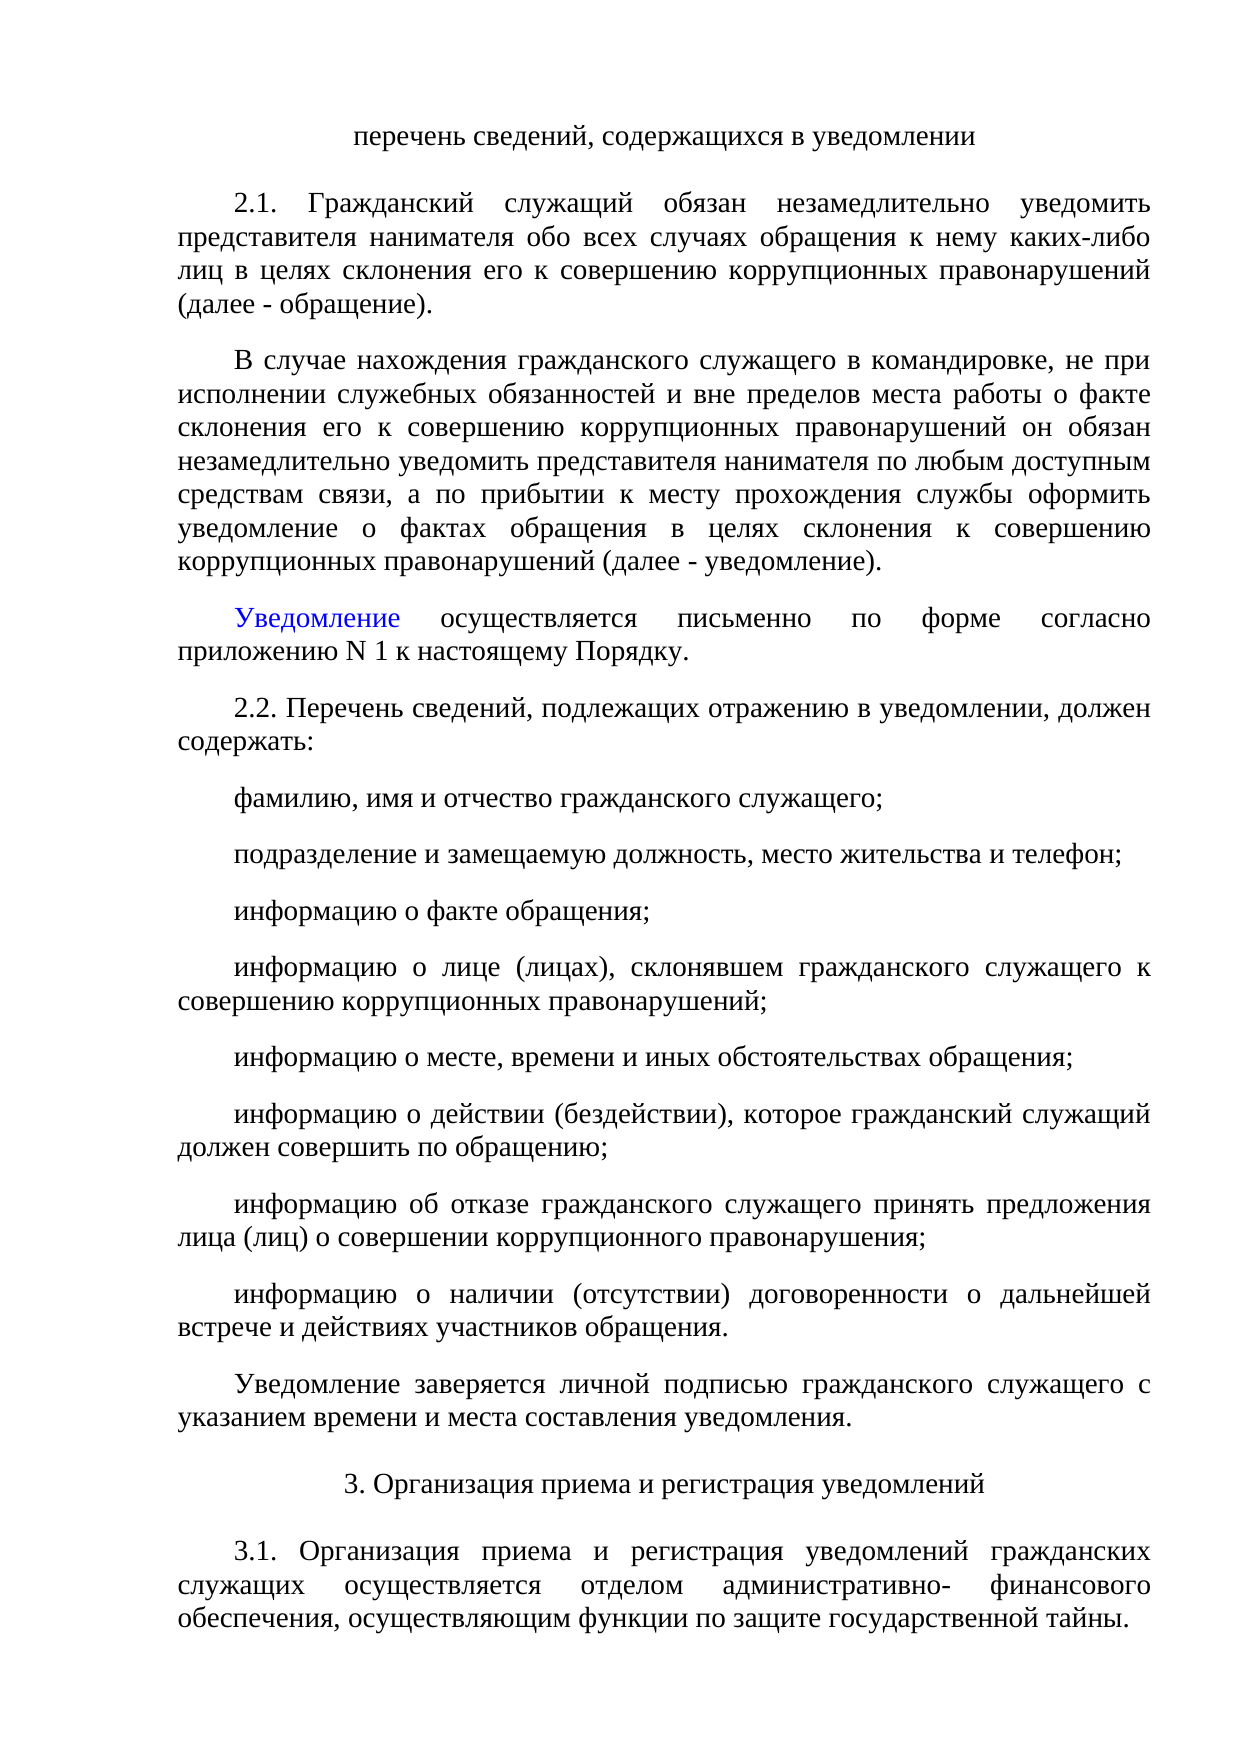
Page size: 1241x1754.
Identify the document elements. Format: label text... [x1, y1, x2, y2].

text фамилию, имя и отчество гражданского служащего; [177, 780, 1152, 813]
text перечень сведений, содержащихся в уведомлении [177, 118, 1152, 152]
text Уведомление осуществляется письменно по форме согласно приложению N 1 к настоящему Порядку. [177, 600, 1152, 667]
text информацию о наличии (отсутствии) договоренности о дальнейшей встрече и действиях участников обращения. [177, 1276, 1152, 1343]
text 2.2. Перечень сведений, подлежащих отражению в уведомлении, должен содержать: [177, 690, 1152, 757]
text 3. Организация приема и регистрация уведомлений [177, 1466, 1152, 1500]
text подразделение и замещаемую должность, место жительства и телефон; [177, 836, 1152, 870]
text Уведомление заверяется личной подписью гражданского служащего с указанием времени и места составления уведомления. [177, 1366, 1152, 1433]
text информацию о месте, времени и иных обстоятельствах обращения; [177, 1039, 1152, 1073]
text 2.1. Гражданский служащий обязан незамедлительно уведомить представителя нанимателя обо всех случаях обращения к нему каких-либо лиц в целях склонения его к совершению коррупционных правонарушений (далее - обращение). [177, 185, 1152, 319]
text В случае нахождения гражданского служащего в командировке, не при исполнении служебных обязанностей и вне пределов места работы о факте склонения его к совершению коррупционных правонарушений он обязан незамедлительно уведомить представителя нанимателя по любым доступным средствам связи, а по прибытии к месту прохождения службы оформить уведомление о фактах обращения в целях склонения к совершению коррупционных правонарушений (далее - уведомление). [177, 342, 1152, 577]
text информацию об отказе гражданского служащего принять предложения лица (лиц) о совершении коррупционного правонарушения; [177, 1186, 1152, 1253]
text информацию о факте обращения; [177, 893, 1152, 926]
text 3.1. Организация приема и регистрация уведомлений гражданских служащих осуществляется отделом административно- финансового обеспечения, осуществляющим функции по защите государственной тайны. [177, 1533, 1152, 1634]
text информацию о лице (лицах), склонявшем гражданского служащего к совершению коррупционных правонарушений; [177, 949, 1152, 1016]
text информацию о действии (бездействии), которое гражданский служащий должен совершить по обращению; [177, 1096, 1152, 1163]
